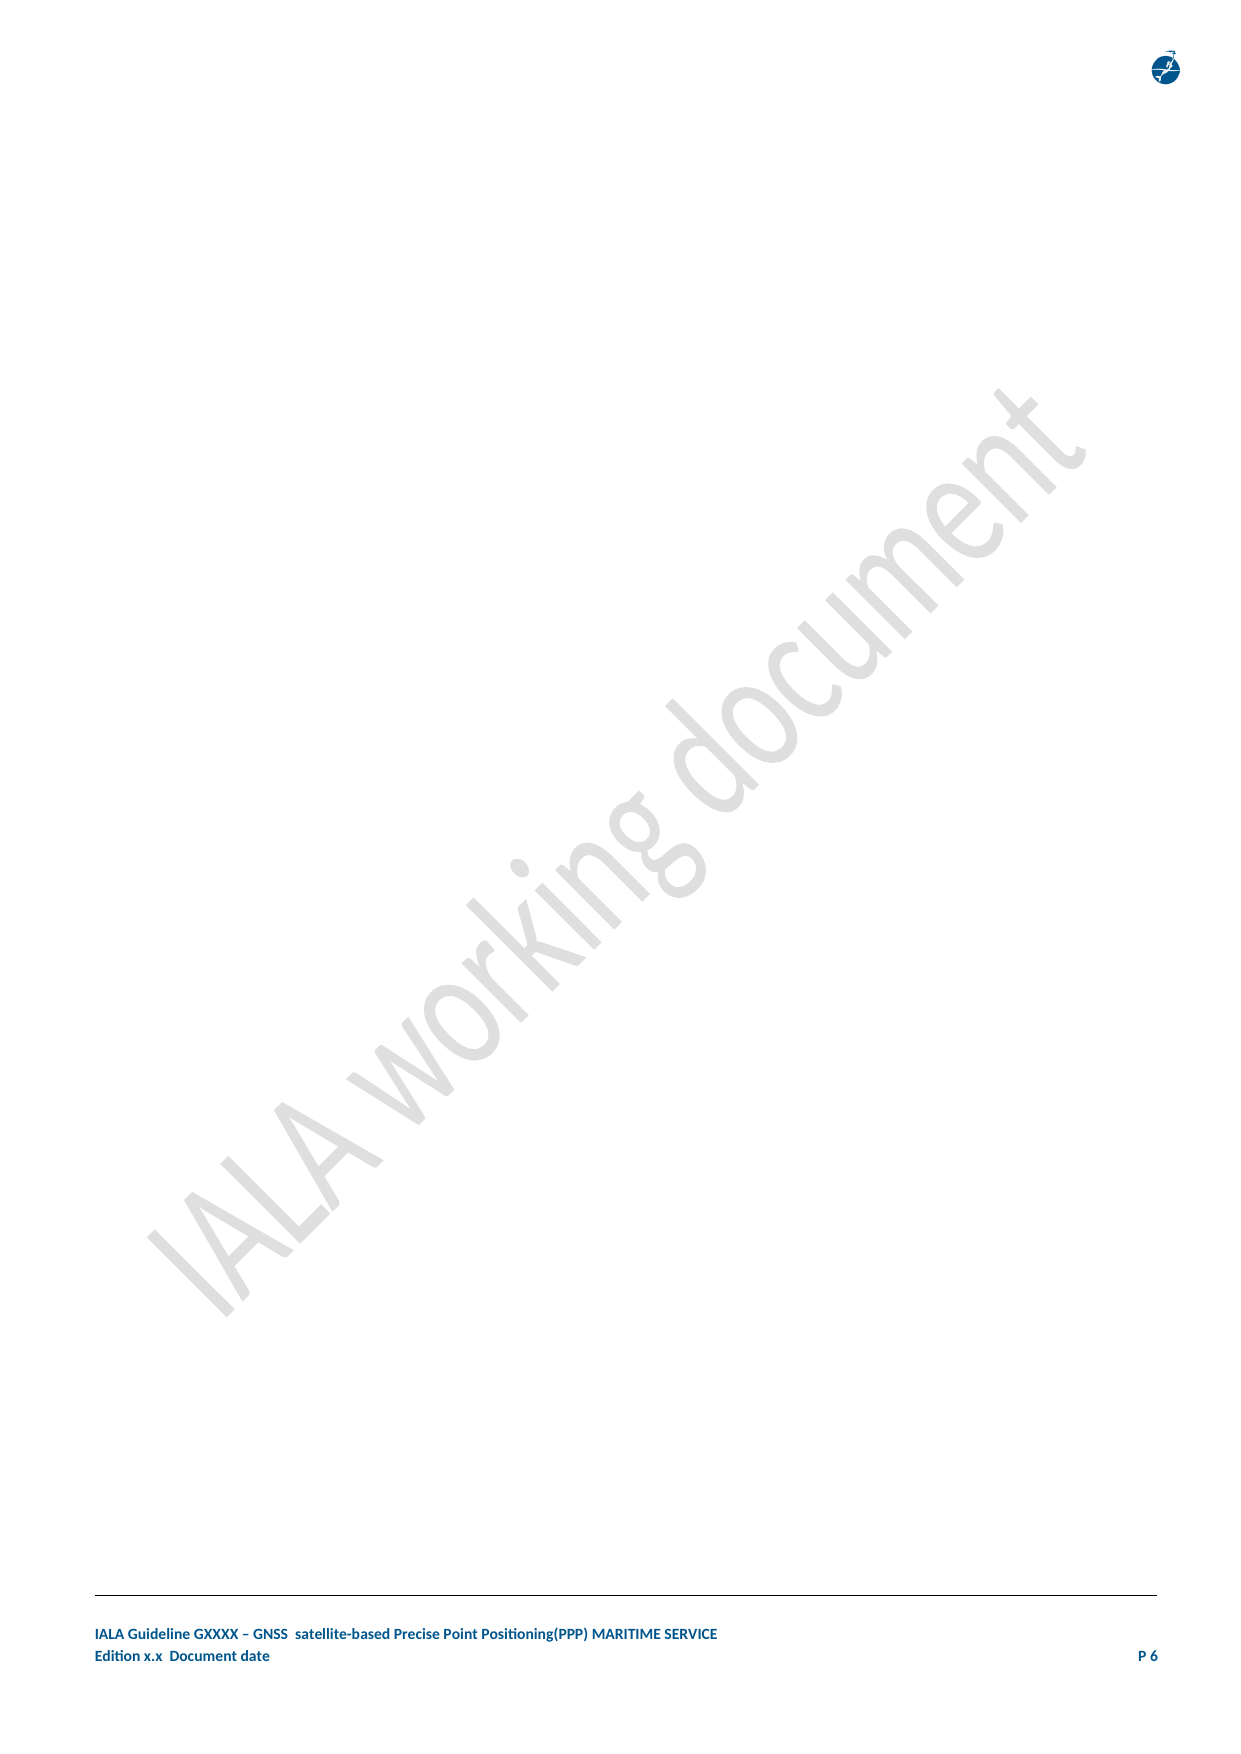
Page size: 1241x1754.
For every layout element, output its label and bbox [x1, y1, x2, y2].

picture [1120, 0, 1239, 119]
